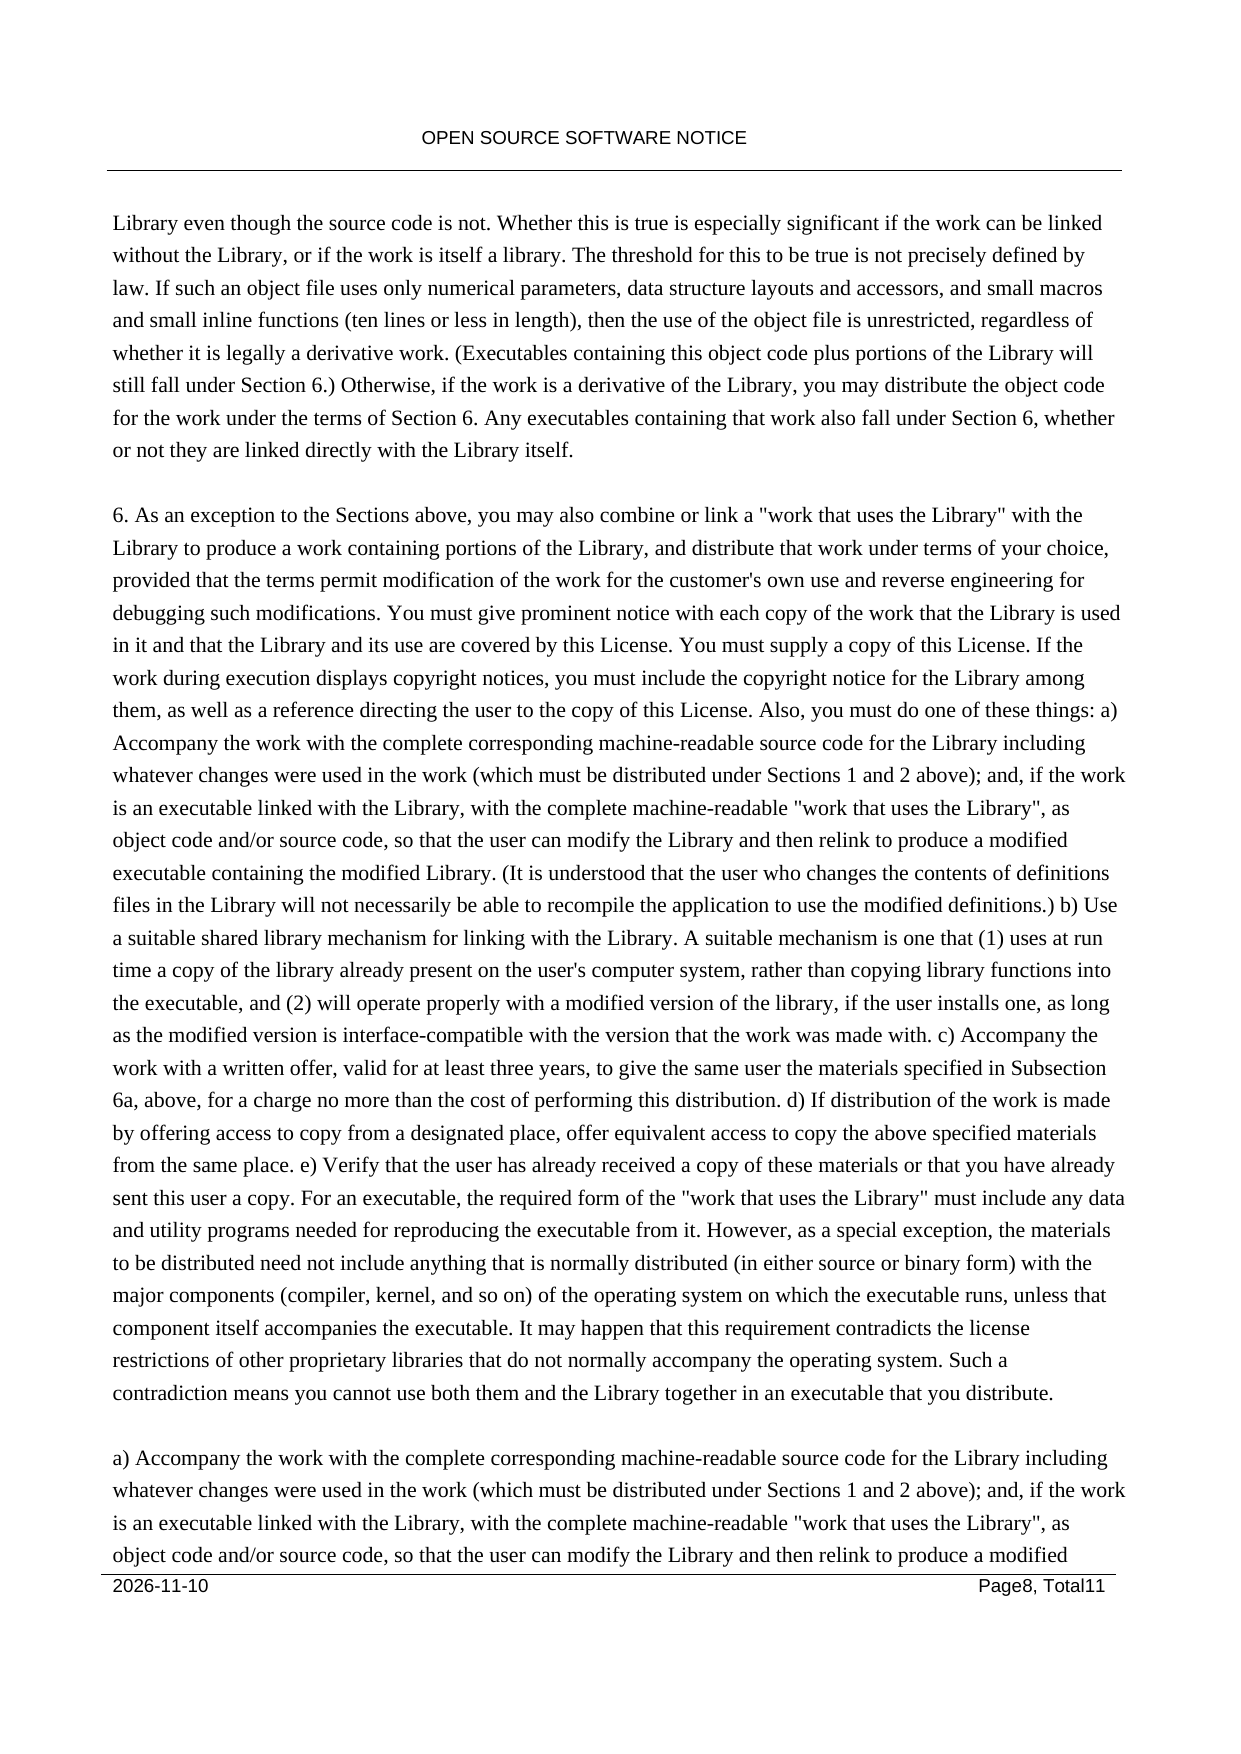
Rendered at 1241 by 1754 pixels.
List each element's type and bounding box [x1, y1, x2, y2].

text [112, 206, 1128, 1571]
